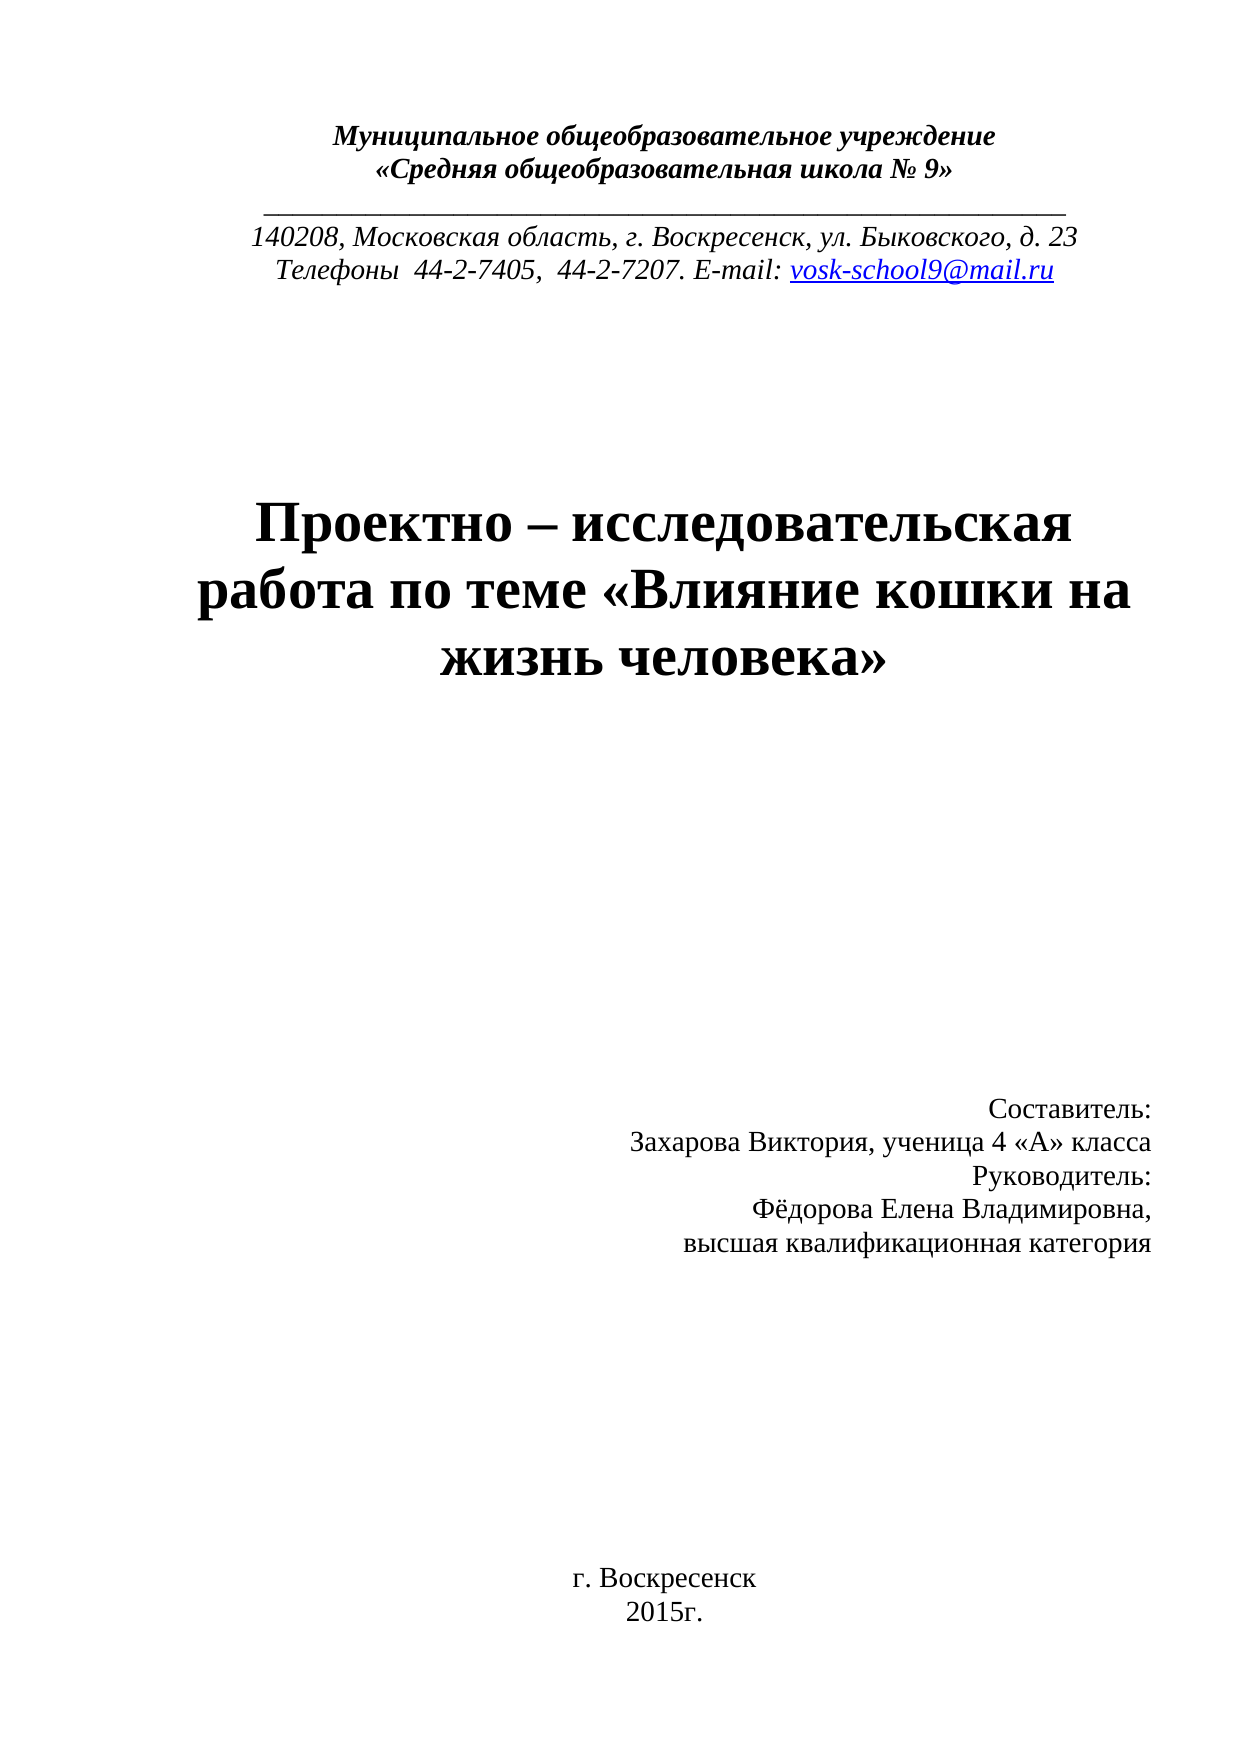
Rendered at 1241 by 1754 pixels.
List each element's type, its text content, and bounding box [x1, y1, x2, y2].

text _______________________________________________________ [177, 185, 1152, 219]
text Составитель: [177, 1091, 1152, 1124]
text «Средняя общеобразовательная школа № 9» [177, 152, 1152, 185]
text г. Воскресенск [177, 1560, 1152, 1594]
text Проектно – исследовательская работа по теме «Влияние кошки на жизнь человека» [177, 487, 1152, 688]
text Фёдорова Елена Владимировна, [177, 1191, 1152, 1225]
text 2015г. [177, 1594, 1152, 1627]
text Руководитель: [177, 1158, 1152, 1191]
text Захарова Виктория, ученица 4 «А» класса [177, 1124, 1152, 1158]
text Муниципальное общеобразовательное учреждение [177, 118, 1152, 152]
text высшая квалификационная категория [177, 1225, 1152, 1258]
text 140208, Московская область, г. Воскресенск, ул. Быковского, д. 23 [177, 219, 1152, 252]
text Телефоны 44-2-7405, 44-2-7207. E-mail: vosk-school9@mail.ru [177, 252, 1152, 286]
